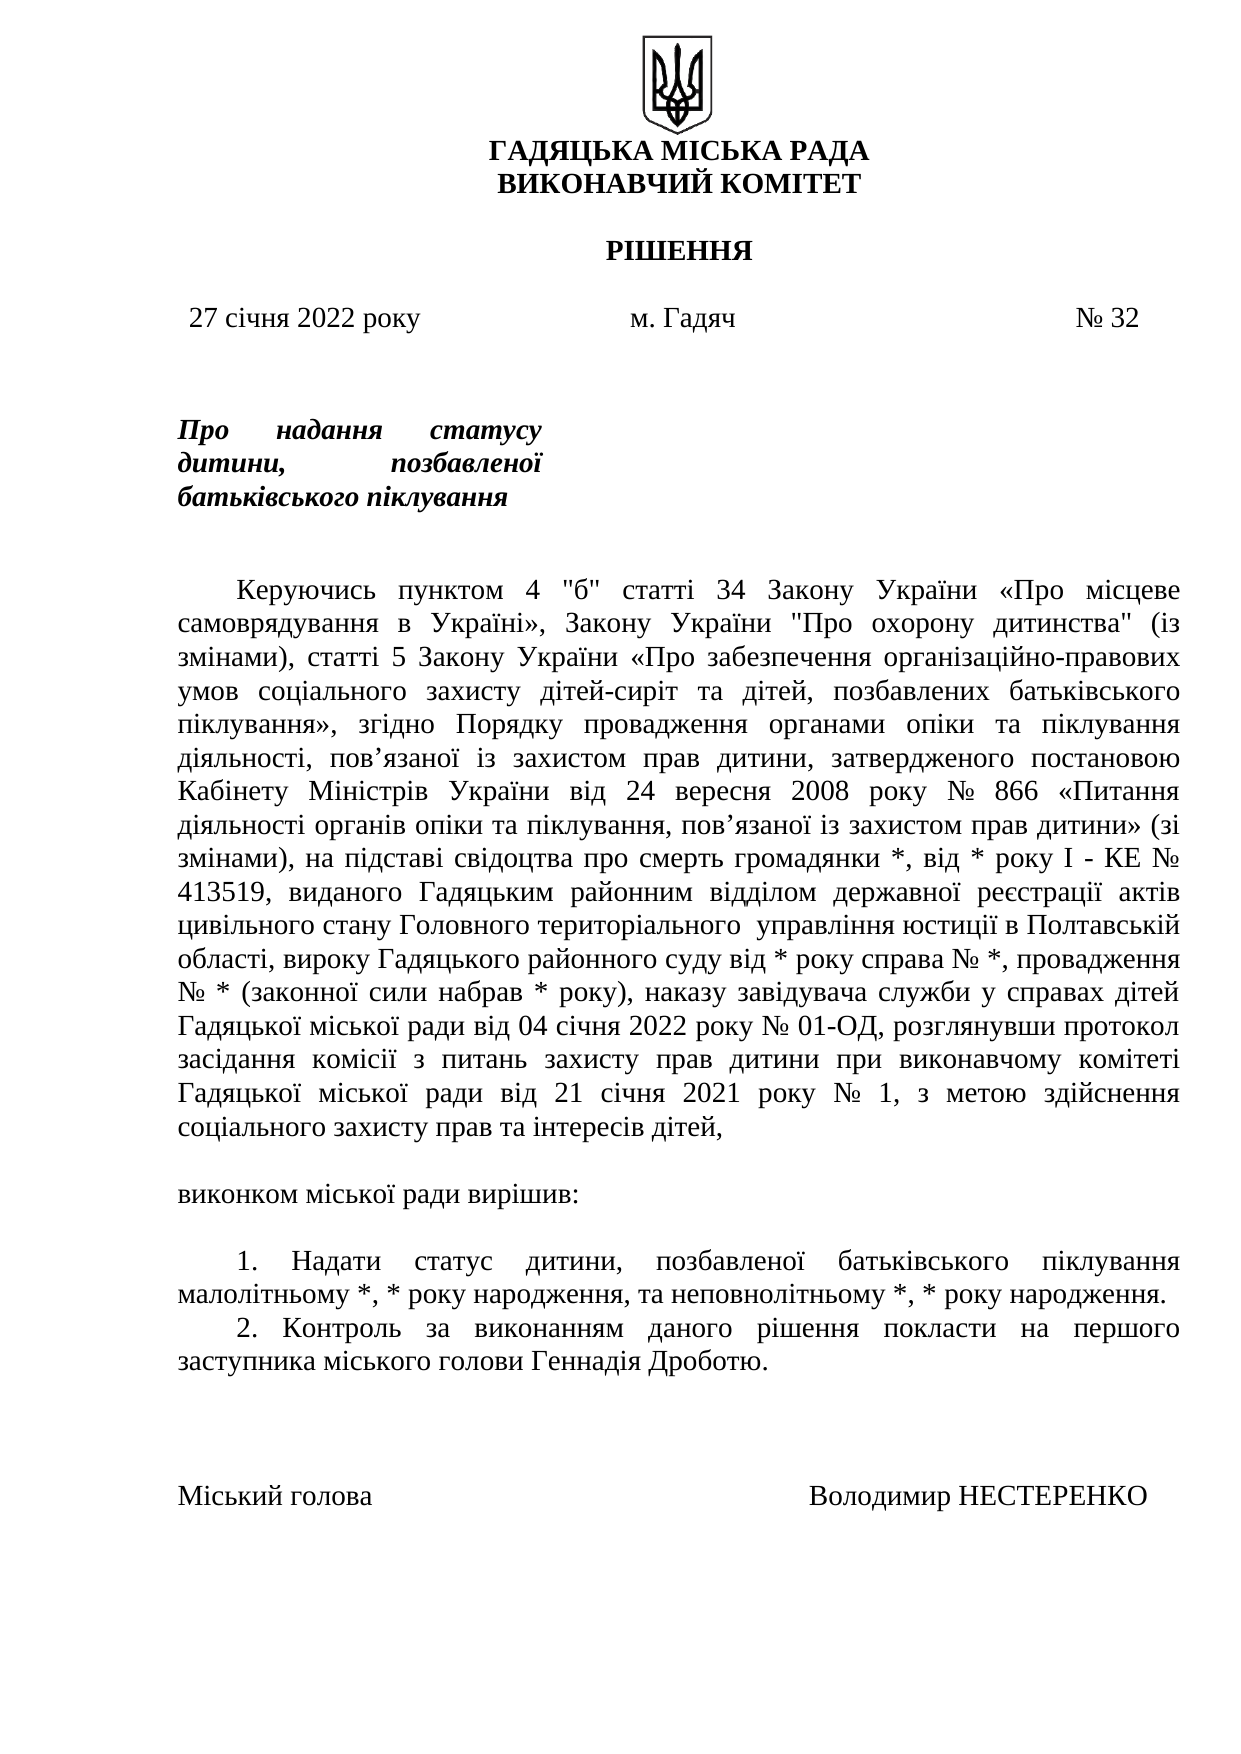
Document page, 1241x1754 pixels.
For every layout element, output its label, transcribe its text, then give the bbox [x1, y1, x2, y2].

table_header Про надання статусу дитини, позбавленої батьківського піклування [166, 412, 585, 544]
text ГАДЯЦЬКА МІСЬКА РАДА [177, 133, 1181, 166]
text 2. Контроль за виконанням даного рішення покласти на першого заступника міського голови Геннадія Дроботю. [177, 1310, 1181, 1377]
text РІШЕННЯ [177, 233, 1181, 267]
table_header 27 січня 2022 року [177, 301, 517, 345]
picture [641, 34, 713, 136]
table_header № 32 [848, 301, 1181, 345]
table_header Міський голова [166, 1478, 797, 1511]
table_header Володимир НЕСТЕРЕНКО [798, 1478, 1167, 1511]
table_header м. Гадяч [517, 301, 848, 345]
text виконком міської ради вирішив: [177, 1176, 1181, 1209]
text 1. Надати статус дитини, позбавленої батьківського піклування малолітньому *, * року народження, та неповнолітньому *, * року народження. [177, 1243, 1181, 1310]
text ВИКОНАВЧИЙ КОМІТЕТ [177, 166, 1181, 200]
text Керуючись пунктом 4 "б" статті 34 Закону України «Про місцеве самоврядування в Україні», Закону України "Про охорону дитинства" (із змінами), статті 5 Закону України «Про забезпечення організаційно-правових умов соціального захисту дітей-сиріт та дітей, позбавлених батьківського піклування», згідно Порядку провадження органами опіки та піклування діяльності, пов’язаної із захистом прав дитини, затвердженого постановою Кабінету Міністрів України від 24 вересня 2008 року № 866 «Питання діяльності органів опіки та піклування, пов’язаної із захистом прав дитини» (зі змінами), на підставі свідоцтва про смерть громадянки *, від * року I - КЕ № 413519, виданого Гадяцьким районним відділом державної реєстрації актів цивільного стану Головного територіального управління юстиції в Полтавській області, вироку Гадяцького районного суду від * року справа № *, провадження № * (законної сили набрав * року), наказу завідувача служби у справах дітей Гадяцької міської ради від 04 січня 2022 року № 01-ОД, розглянувши протокол засідання комісії з питань захисту прав дитини при виконавчому комітеті Гадяцької міської ради від 21 січня 2021 року № 1, з метою здійснення соціального захисту прав та інтересів дітей, [177, 572, 1181, 1142]
